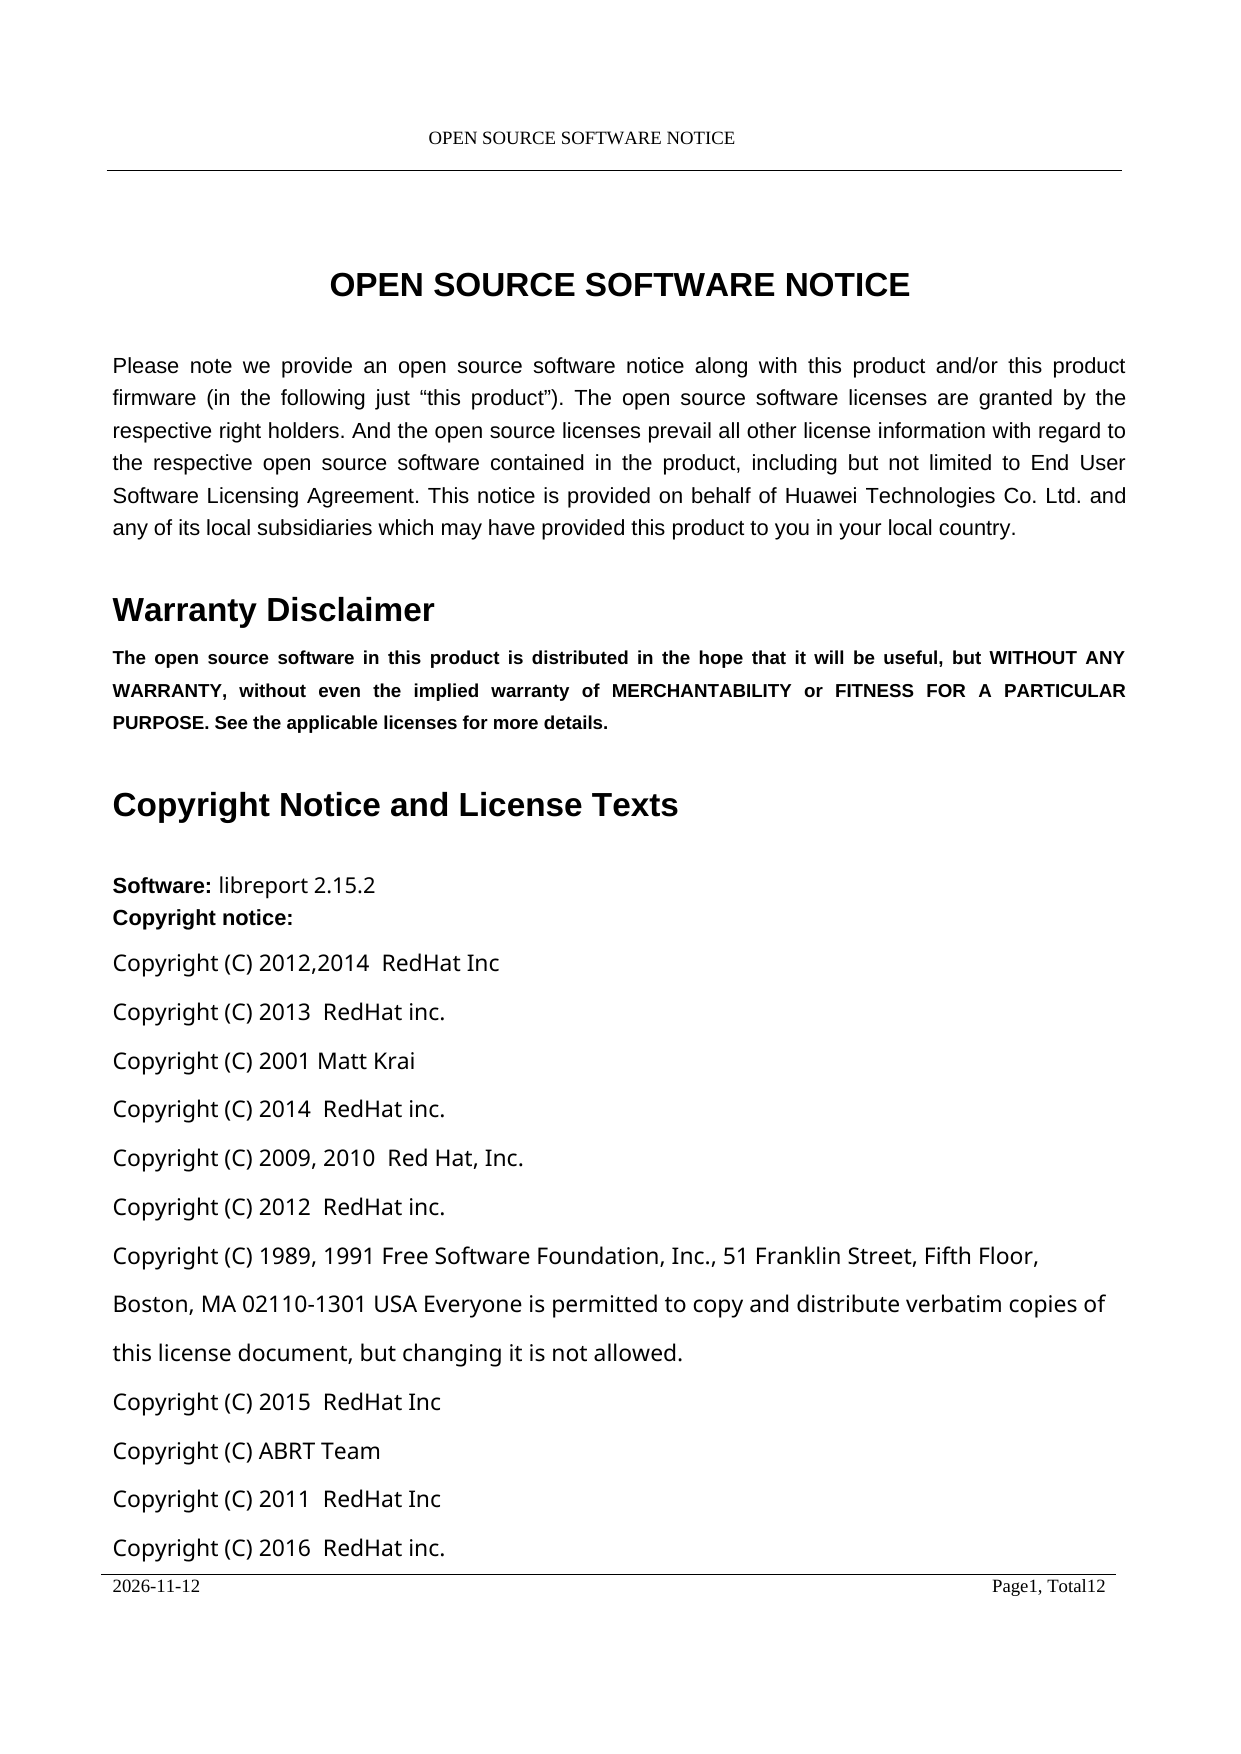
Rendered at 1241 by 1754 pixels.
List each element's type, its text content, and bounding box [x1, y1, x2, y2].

text Warranty Disclaimer [112, 576, 1128, 641]
text Copyright Notice and License Texts [112, 771, 1128, 836]
text The open source software in this product is distributed in the hope that it will be useful, but WITHOUT ANY WARRANTY, without even the implied warranty of MERCHANTABILITY or FITNESS FOR A PARTICULAR PURPOSE. See the applicable licenses for more details. [112, 641, 1128, 739]
text Copyright notice: [112, 901, 1128, 934]
text OPEN SOURCE SOFTWARE NOTICE [112, 251, 1128, 316]
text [112, 947, 1128, 1564]
text Software: libreport 2.15.2 [112, 869, 1128, 901]
text Please note we provide an open source software notice along with this product and/or this product firmware (in the following just “this product”). The open source software licenses are granted by the respective right holders. And the open source licenses prevail all other license information with regard to the respective open source software contained in the product, including but not limited to End User Software Licensing Agreement. This notice is provided on behalf of Huawei Technologies Co. Ltd. and any of its local subsidiaries which may have provided this product to you in your local country. [112, 349, 1128, 544]
